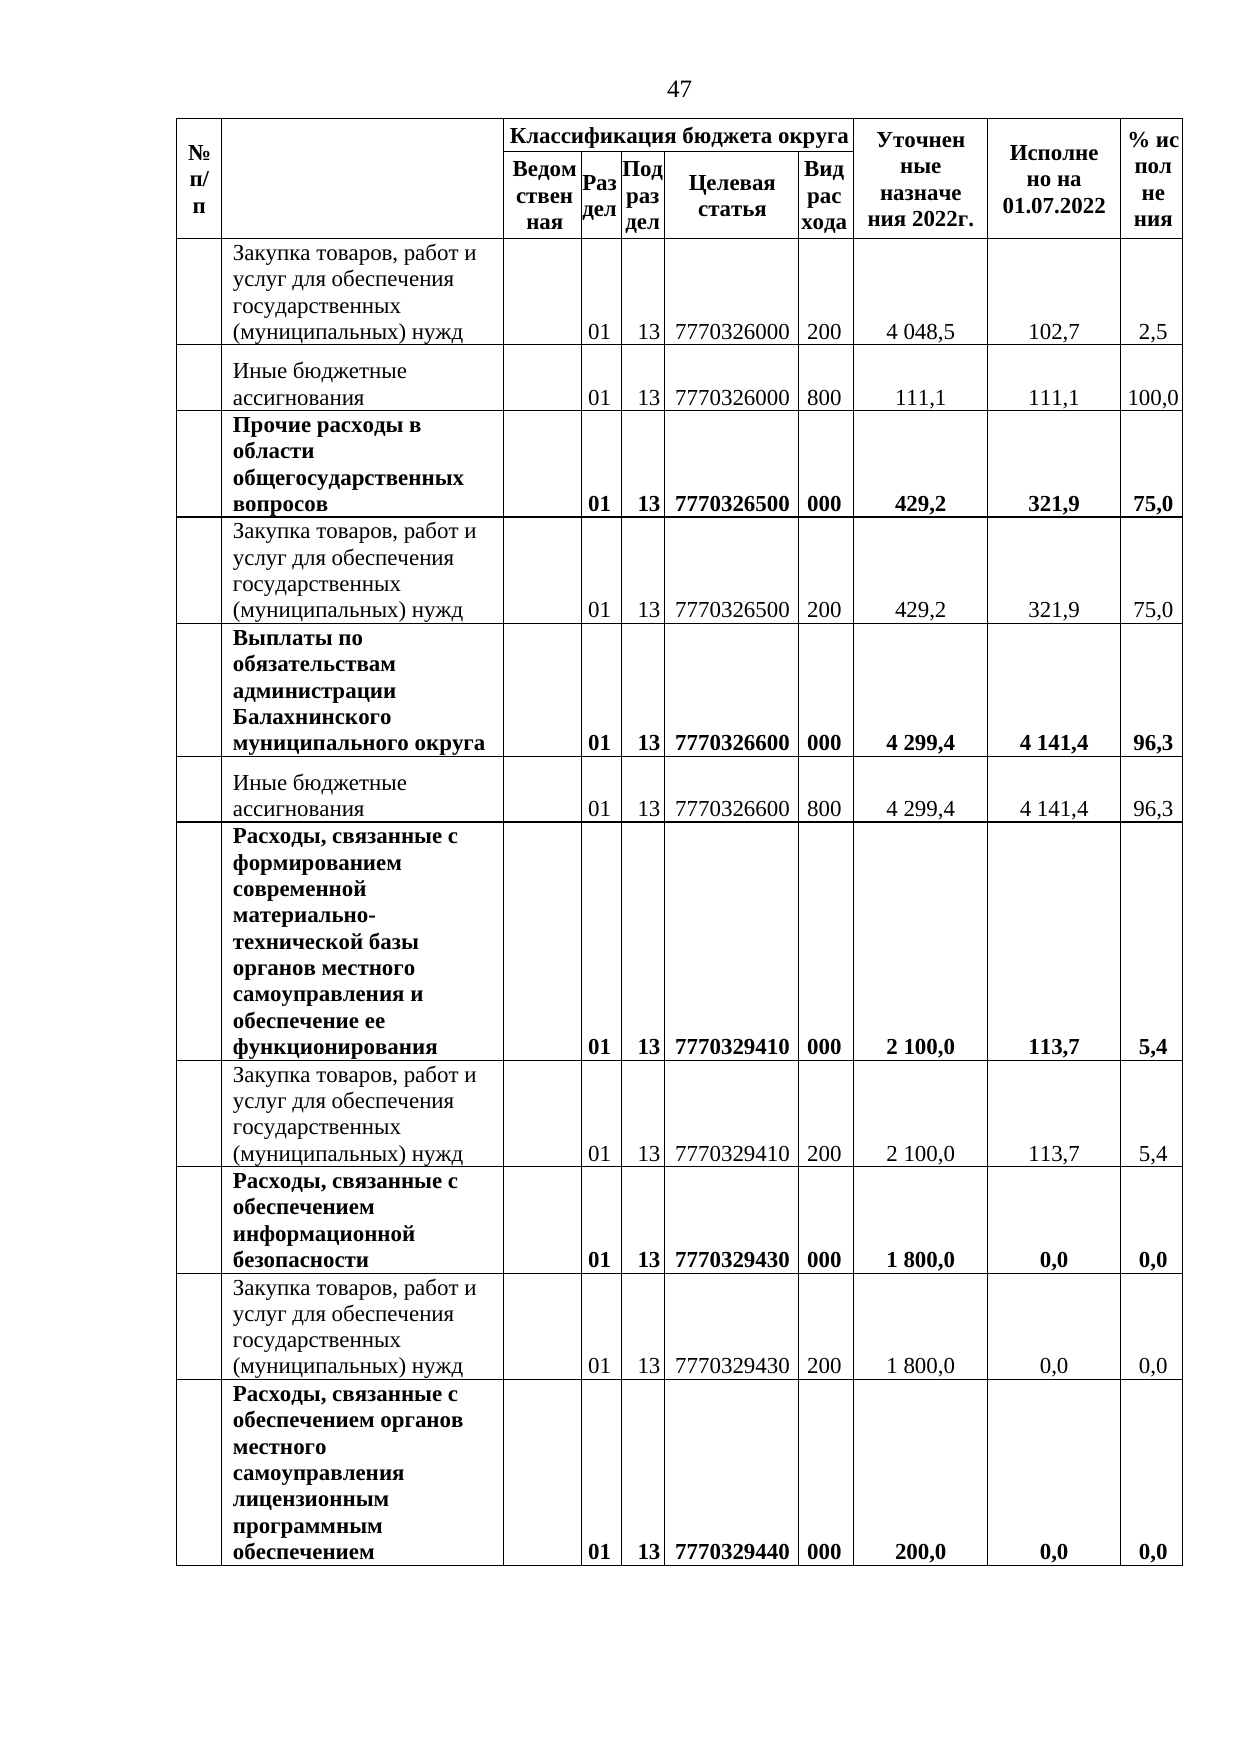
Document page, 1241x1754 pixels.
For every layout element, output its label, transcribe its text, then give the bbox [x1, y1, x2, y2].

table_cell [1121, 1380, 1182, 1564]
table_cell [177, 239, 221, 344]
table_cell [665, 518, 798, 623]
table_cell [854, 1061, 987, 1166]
table_cell Вид рас хода [799, 152, 853, 238]
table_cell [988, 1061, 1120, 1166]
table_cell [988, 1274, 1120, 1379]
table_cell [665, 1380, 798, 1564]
table_header №п/п [177, 119, 221, 238]
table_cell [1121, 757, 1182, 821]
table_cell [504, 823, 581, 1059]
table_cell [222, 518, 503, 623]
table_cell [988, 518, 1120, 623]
table_cell Целевая статья [665, 152, 798, 238]
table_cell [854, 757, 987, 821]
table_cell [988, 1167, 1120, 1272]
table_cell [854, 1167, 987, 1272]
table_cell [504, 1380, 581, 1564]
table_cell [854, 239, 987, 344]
table_cell Под раздел [622, 152, 664, 238]
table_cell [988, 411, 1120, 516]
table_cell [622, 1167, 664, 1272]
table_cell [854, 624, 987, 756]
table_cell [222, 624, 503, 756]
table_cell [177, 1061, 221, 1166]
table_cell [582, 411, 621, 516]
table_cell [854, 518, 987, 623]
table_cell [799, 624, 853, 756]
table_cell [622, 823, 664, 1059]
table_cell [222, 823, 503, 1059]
table_header Уточнен ные назначе ния 2022г. [854, 119, 987, 238]
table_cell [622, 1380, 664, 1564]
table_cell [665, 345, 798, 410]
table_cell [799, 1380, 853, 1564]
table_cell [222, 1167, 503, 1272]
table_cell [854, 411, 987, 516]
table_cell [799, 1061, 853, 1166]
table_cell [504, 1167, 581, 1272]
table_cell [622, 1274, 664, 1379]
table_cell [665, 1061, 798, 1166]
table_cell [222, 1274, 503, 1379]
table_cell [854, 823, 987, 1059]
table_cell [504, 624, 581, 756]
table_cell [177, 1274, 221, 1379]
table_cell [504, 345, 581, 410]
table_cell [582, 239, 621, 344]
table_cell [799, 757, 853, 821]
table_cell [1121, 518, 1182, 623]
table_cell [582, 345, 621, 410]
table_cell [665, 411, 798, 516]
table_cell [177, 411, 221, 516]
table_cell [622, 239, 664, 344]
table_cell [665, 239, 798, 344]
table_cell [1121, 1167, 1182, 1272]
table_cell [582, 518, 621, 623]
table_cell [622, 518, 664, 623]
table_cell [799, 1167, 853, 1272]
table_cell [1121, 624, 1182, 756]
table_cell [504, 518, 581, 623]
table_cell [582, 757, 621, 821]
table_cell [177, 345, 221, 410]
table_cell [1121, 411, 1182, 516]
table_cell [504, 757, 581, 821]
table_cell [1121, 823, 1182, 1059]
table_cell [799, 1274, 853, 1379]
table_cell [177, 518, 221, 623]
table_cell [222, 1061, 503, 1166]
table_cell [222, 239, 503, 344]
table_header Классификация бюджета округа [504, 119, 853, 151]
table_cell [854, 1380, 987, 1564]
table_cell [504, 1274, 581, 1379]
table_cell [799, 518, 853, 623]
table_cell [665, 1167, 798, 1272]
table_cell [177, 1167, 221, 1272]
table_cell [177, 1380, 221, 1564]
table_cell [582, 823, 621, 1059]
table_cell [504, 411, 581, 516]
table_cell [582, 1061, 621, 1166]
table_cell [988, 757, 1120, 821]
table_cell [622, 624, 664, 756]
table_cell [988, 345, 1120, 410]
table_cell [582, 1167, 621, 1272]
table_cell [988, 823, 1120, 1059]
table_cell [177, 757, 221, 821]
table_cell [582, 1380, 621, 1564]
table_header [222, 119, 503, 238]
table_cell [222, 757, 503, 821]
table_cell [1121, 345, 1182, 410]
table_cell Ведом ствен ная [504, 152, 581, 238]
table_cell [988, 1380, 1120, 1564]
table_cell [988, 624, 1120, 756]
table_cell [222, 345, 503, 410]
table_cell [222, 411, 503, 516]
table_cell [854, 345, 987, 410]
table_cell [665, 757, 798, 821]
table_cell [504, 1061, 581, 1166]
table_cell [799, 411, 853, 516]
table_cell Раз дел [582, 152, 621, 238]
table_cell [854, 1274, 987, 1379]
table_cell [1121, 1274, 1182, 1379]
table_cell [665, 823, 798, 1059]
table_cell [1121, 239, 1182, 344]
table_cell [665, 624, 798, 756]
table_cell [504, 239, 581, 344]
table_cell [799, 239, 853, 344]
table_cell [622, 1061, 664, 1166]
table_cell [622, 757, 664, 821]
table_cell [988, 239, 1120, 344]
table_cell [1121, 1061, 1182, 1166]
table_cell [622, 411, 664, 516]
table_header % ис пол не ния [1121, 119, 1182, 238]
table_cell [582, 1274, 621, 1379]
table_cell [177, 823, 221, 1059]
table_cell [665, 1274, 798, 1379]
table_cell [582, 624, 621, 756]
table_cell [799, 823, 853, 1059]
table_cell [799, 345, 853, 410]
table_header Исполне но на 01.07.2022 [988, 119, 1120, 238]
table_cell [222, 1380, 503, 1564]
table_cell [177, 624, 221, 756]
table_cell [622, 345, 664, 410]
